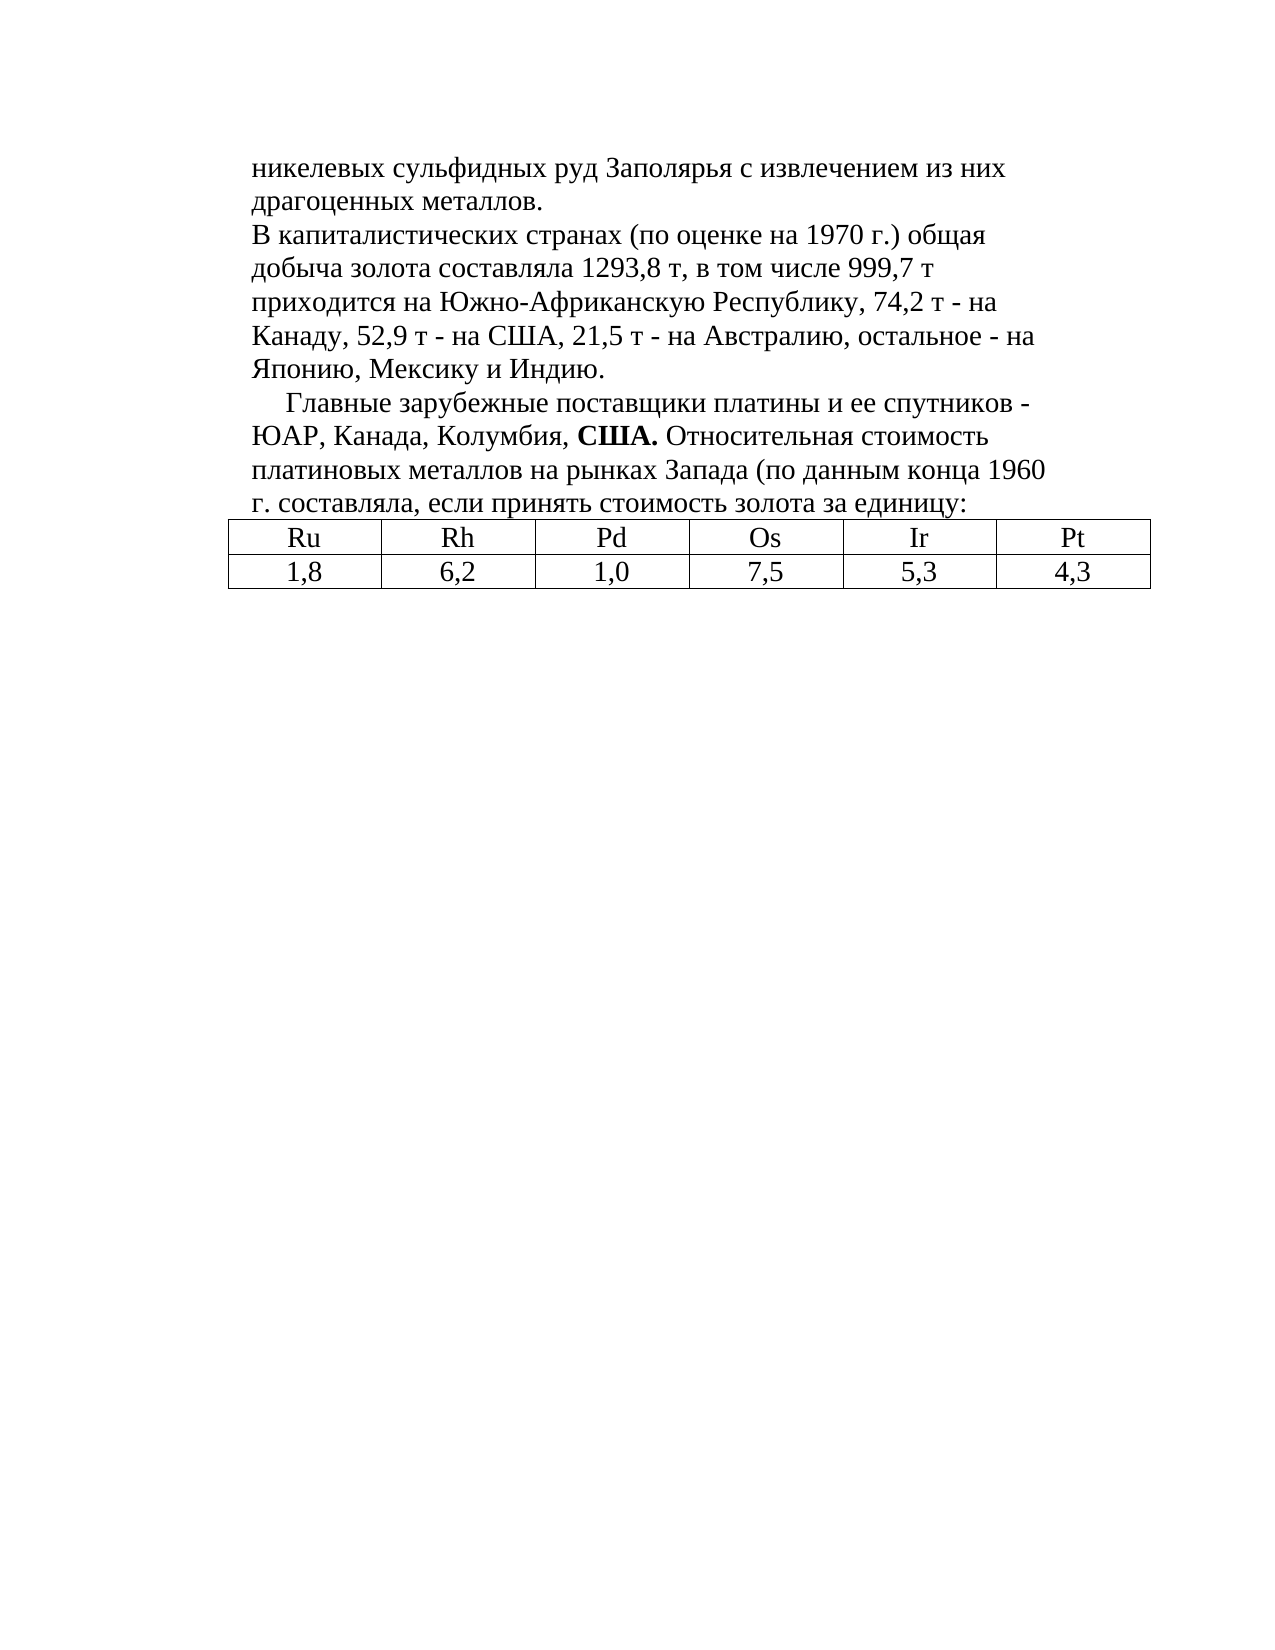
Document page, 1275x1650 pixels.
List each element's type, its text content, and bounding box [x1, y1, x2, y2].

table_header Pd [536, 520, 689, 553]
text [251, 150, 1062, 217]
table_cell 1,0 [536, 555, 689, 588]
table_cell 4,3 [997, 555, 1150, 588]
table_header Rh [382, 520, 535, 553]
table_cell 7,5 [690, 555, 843, 588]
table_header Ir [844, 520, 996, 553]
table_header Pt [997, 520, 1150, 553]
table_cell 5,3 [844, 555, 996, 588]
table_header Ru [229, 520, 381, 553]
text Главные зарубежные поставщики платины и ее спутников - ЮАР, Канада, Колумбия, США. Относительная стоимость платиновых металлов на рынках Запада (по данным конца 1960 г. составляла, если принять стоимость золота за единицу: [251, 385, 1061, 519]
text В капиталистических странах (по оценке на 1970 г.) общая добыча золота составляла 1293,8 т, в том числе 999,7 т приходится на Южно-Африканскую Республику, 74,2 т - на Канаду, 52,9 т - на США, 21,5 т - на Австралию, остальное - на Японию, Мексику и Индию. [251, 217, 1061, 385]
table_cell 6,2 [382, 555, 535, 588]
table_header Os [690, 520, 843, 553]
table_cell 1,8 [229, 555, 381, 588]
